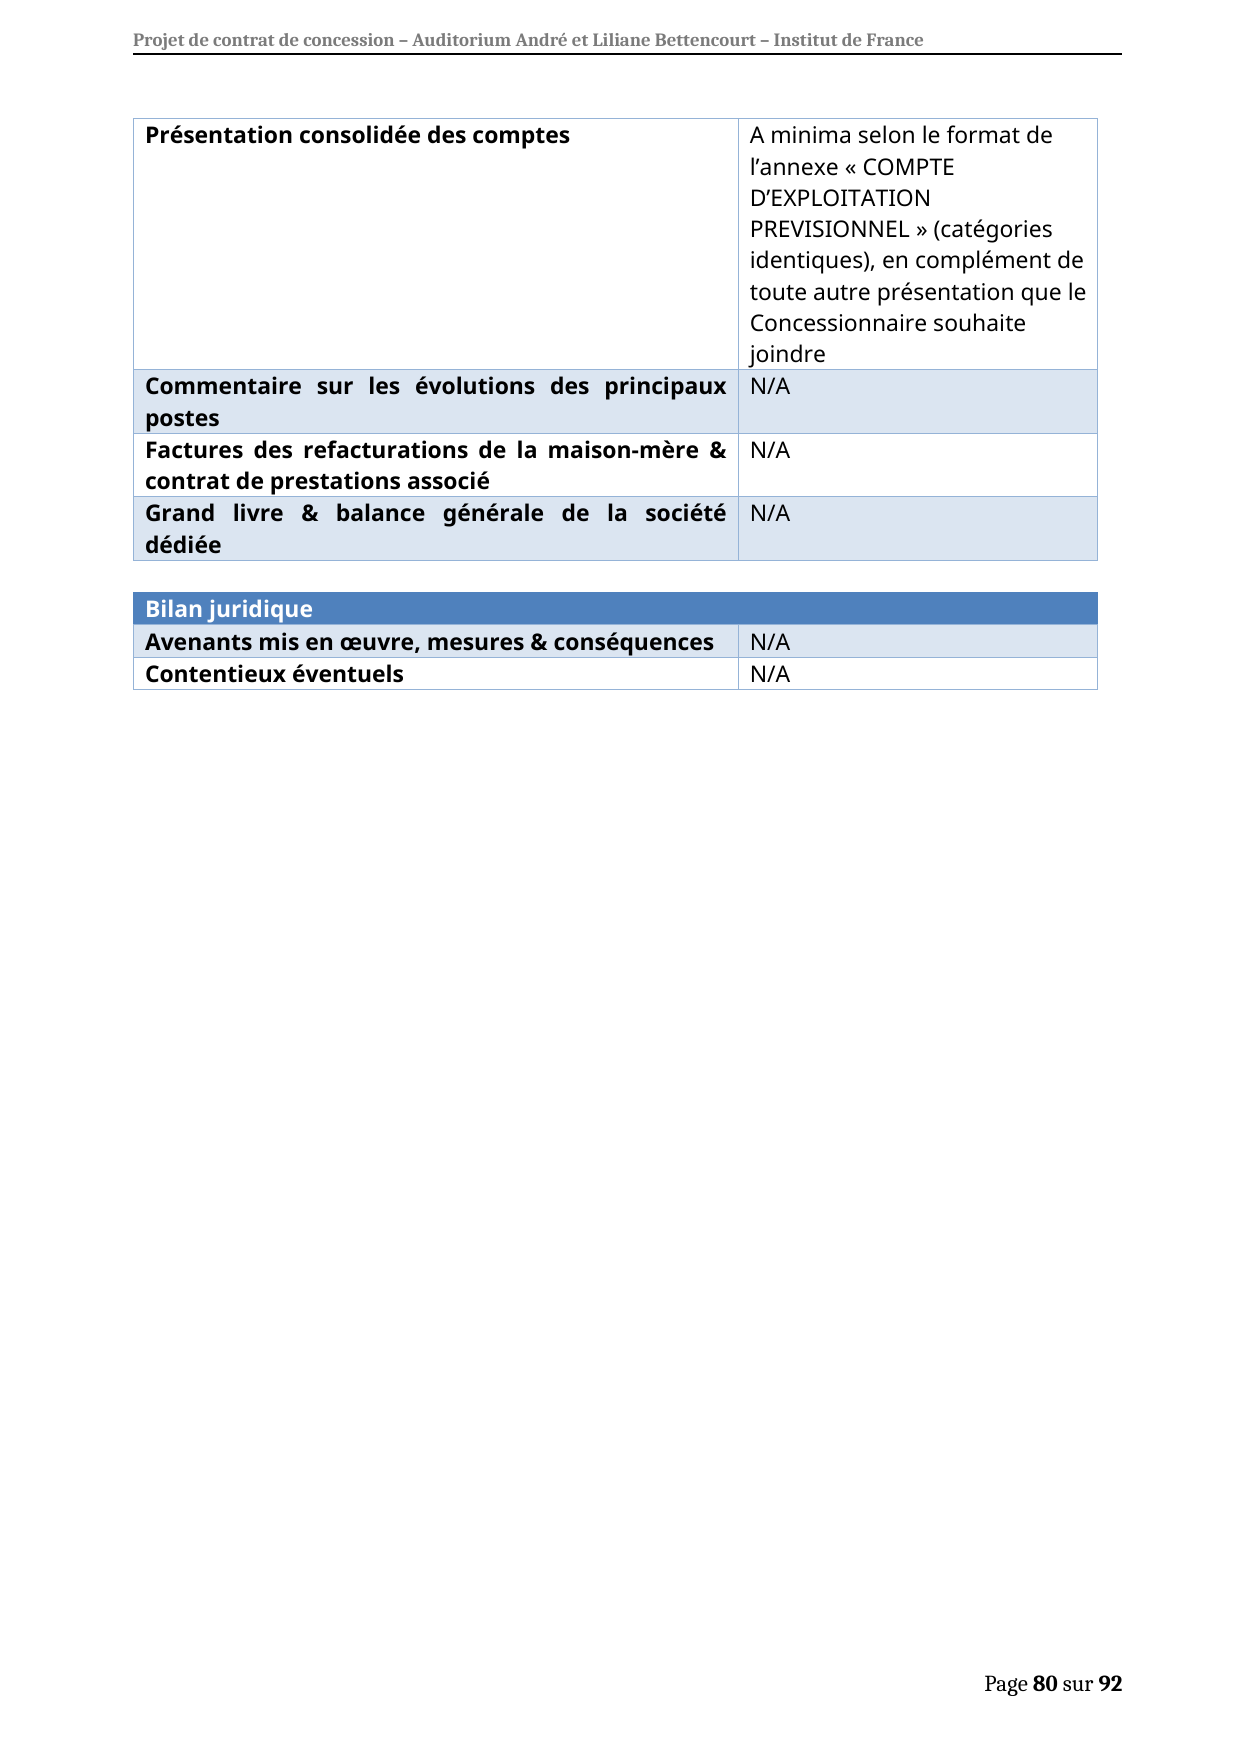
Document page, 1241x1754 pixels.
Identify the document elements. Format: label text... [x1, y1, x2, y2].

table_cell N/A [739, 497, 1097, 560]
table_cell Avenants mis en œuvre, mesures & conséquences [134, 625, 738, 657]
table_header Bilan juridique [134, 593, 1097, 624]
table_cell Commentaire sur les évolutions des principaux postes [134, 370, 738, 433]
table_cell N/A [739, 625, 1097, 657]
table_cell A minima selon le format de l’annexe « COMPTE D’EXPLOITATION PREVISIONNEL » (catégories identiques), en complément de toute autre présentation que le Concessionnaire souhaite joindre [739, 119, 1097, 369]
table_cell Présentation consolidée des comptes [134, 119, 738, 369]
table_cell Factures des refacturations de la maison-mère & contrat de prestations associé [134, 434, 738, 496]
table_cell N/A [739, 658, 1097, 689]
table_cell N/A [739, 434, 1097, 496]
table_cell Grand livre & balance générale de la société dédiée [134, 497, 738, 560]
table_cell N/A [739, 370, 1097, 433]
table_cell Contentieux éventuels [134, 658, 738, 689]
